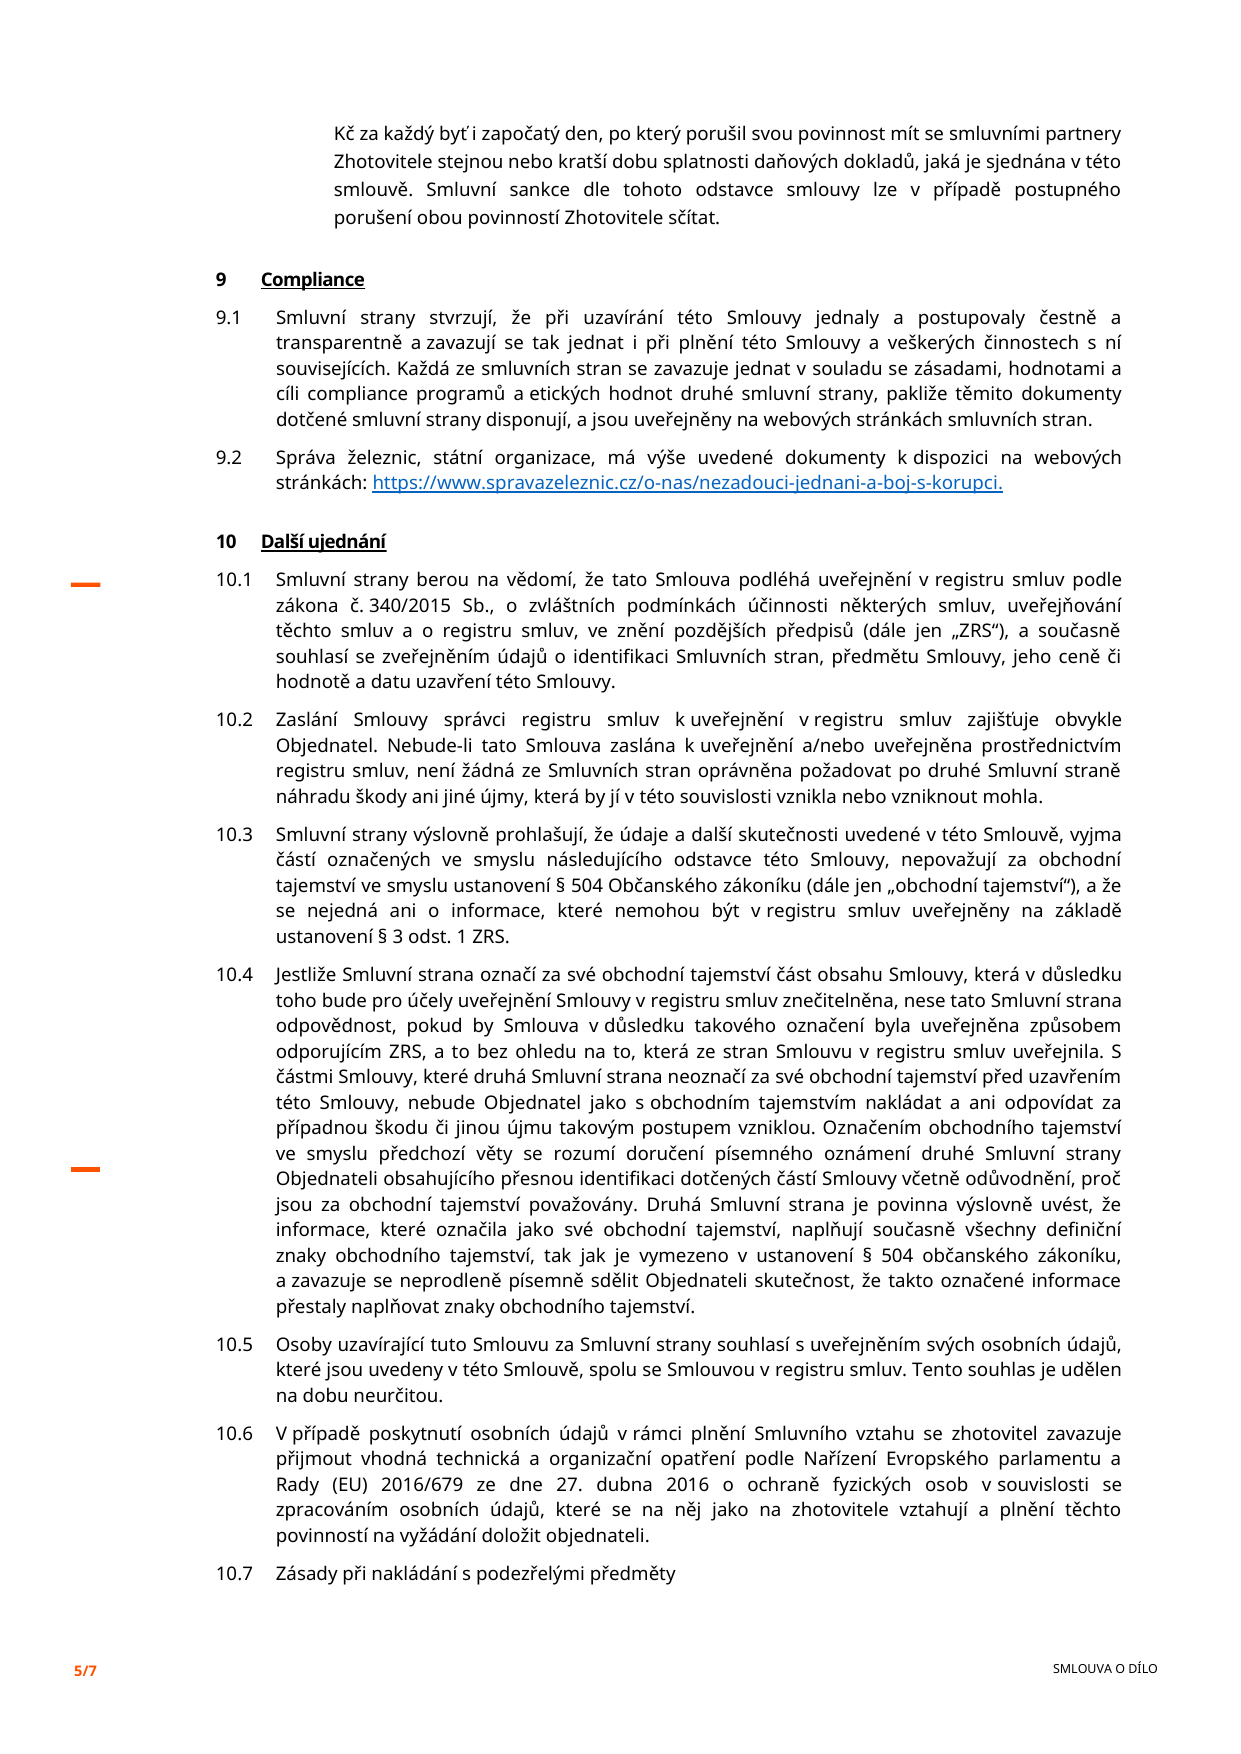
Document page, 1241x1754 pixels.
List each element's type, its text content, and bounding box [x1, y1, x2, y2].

subtitle V případě poskytnutí osobních údajů v rámci plnění Smluvního vztahu se zhotovitel zavazuje přijmout vhodná technická a organizační opatření podle Nařízení Evropského parlamentu a Rady (EU) 2016/679 ze dne 27. dubna 2016 o ochraně fyzických osob v souvislosti se zpracováním osobních údajů, které se na něj jako na zhotovitele vztahují a plnění těchto povinností na vyžádání doložit objednateli. [216, 1420, 1122, 1548]
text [289, 121, 1122, 230]
subtitle Zaslání Smlouvy správci registru smluv k uveřejnění v registru smluv zajišťuje obvykle Objednatel. Nebude-li tato Smlouva zaslána k uveřejnění a/nebo uveřejněna prostřednictvím registru smluv, není žádná ze Smluvních stran oprávněna požadovat po druhé Smluvní straně náhradu škody ani jiné újmy, která by jí v této souvislosti vznikla nebo vzniknout mohla. [216, 707, 1122, 809]
subtitle Osoby uzavírající tuto Smlouvu za Smluvní strany souhlasí s uveřejněním svých osobních údajů, které jsou uvedeny v této Smlouvě, spolu se Smlouvou v registru smluv. Tento souhlas je udělen na dobu neurčitou. [216, 1331, 1122, 1408]
subtitle Zásady při nakládání s podezřelými předměty [216, 1560, 1122, 1586]
subtitle Smluvní strany výslovně prohlašují, že údaje a další skutečnosti uvedené v této Smlouvě, vyjma částí označených ve smyslu následujícího odstavce této Smlouvy, nepovažují za obchodní tajemství ve smyslu ustanovení § 504 Občanského zákoníku (dále jen „obchodní tajemství“), a že se nejedná ani o informace, které nemohou být v registru smluv uveřejněny na základě ustanovení § 3 odst. 1 ZRS. [216, 821, 1122, 949]
subtitle Smluvní strany stvrzují, že při uzavírání této Smlouvy jednaly a postupovaly čestně a transparentně a zavazují se tak jednat i při plnění této Smlouvy a veškerých činnostech s ní souvisejících. Každá ze smluvních stran se zavazuje jednat v souladu se zásadami, hodnotami a cíli compliance programů a etických hodnot druhé smluvní strany, pakliže těmito dokumenty dotčené smluvní strany disponují, a jsou uveřejněny na webových stránkách smluvních stran. [216, 304, 1122, 432]
subtitle Smluvní strany berou na vědomí, že tato Smlouva podléhá uveřejnění v registru smluv podle zákona č. 340/2015 Sb., o zvláštních podmínkách účinnosti některých smluv, uveřejňování těchto smluv a o registru smluv, ve znění pozdějších předpisů (dále jen „ZRS“), a současně souhlasí se zveřejněním údajů o identifikaci Smluvních stran, předmětu Smlouvy, jeho ceně či hodnotě a datu uzavření této Smlouvy. [216, 567, 1122, 694]
subtitle Další ujednání [216, 528, 1122, 554]
subtitle Správa železnic, státní organizace, má výše uvedené dokumenty k dispozici na webových stránkách: https://www.spravazeleznic.cz/o-nas/nezadouci-jednani-a-boj-s-korupci. [216, 444, 1122, 495]
subtitle Jestliže Smluvní strana označí za své obchodní tajemství část obsahu Smlouvy, která v důsledku toho bude pro účely uveřejnění Smlouvy v registru smluv znečitelněna, nese tato Smluvní strana odpovědnost, pokud by Smlouva v důsledku takového označení byla uveřejněna způsobem odporujícím ZRS, a to bez ohledu na to, která ze stran Smlouvu v registru smluv uveřejnila. S částmi Smlouvy, které druhá Smluvní strana neoznačí za své obchodní tajemství před uzavřením této Smlouvy, nebude Objednatel jako s obchodním tajemstvím nakládat a ani odpovídat za případnou škodu či jinou újmu takovým postupem vzniklou. Označením obchodního tajemství ve smyslu předchozí věty se rozumí doručení písemného oznámení druhé Smluvní strany Objednateli obsahujícího přesnou identifikaci dotčených částí Smlouvy včetně odůvodnění, proč jsou za obchodní tajemství považovány. Druhá Smluvní strana je povinna výslovně uvést, že informace, které označila jako své obchodní tajemství, naplňují současně všechny definiční znaky obchodního tajemství, tak jak je vymezeno v ustanovení § 504 občanského zákoníku, a zavazuje se neprodleně písemně sdělit Objednateli skutečnost, že takto označené informace přestaly naplňovat znaky obchodního tajemství. [216, 961, 1122, 1319]
subtitle Compliance [216, 266, 1122, 292]
